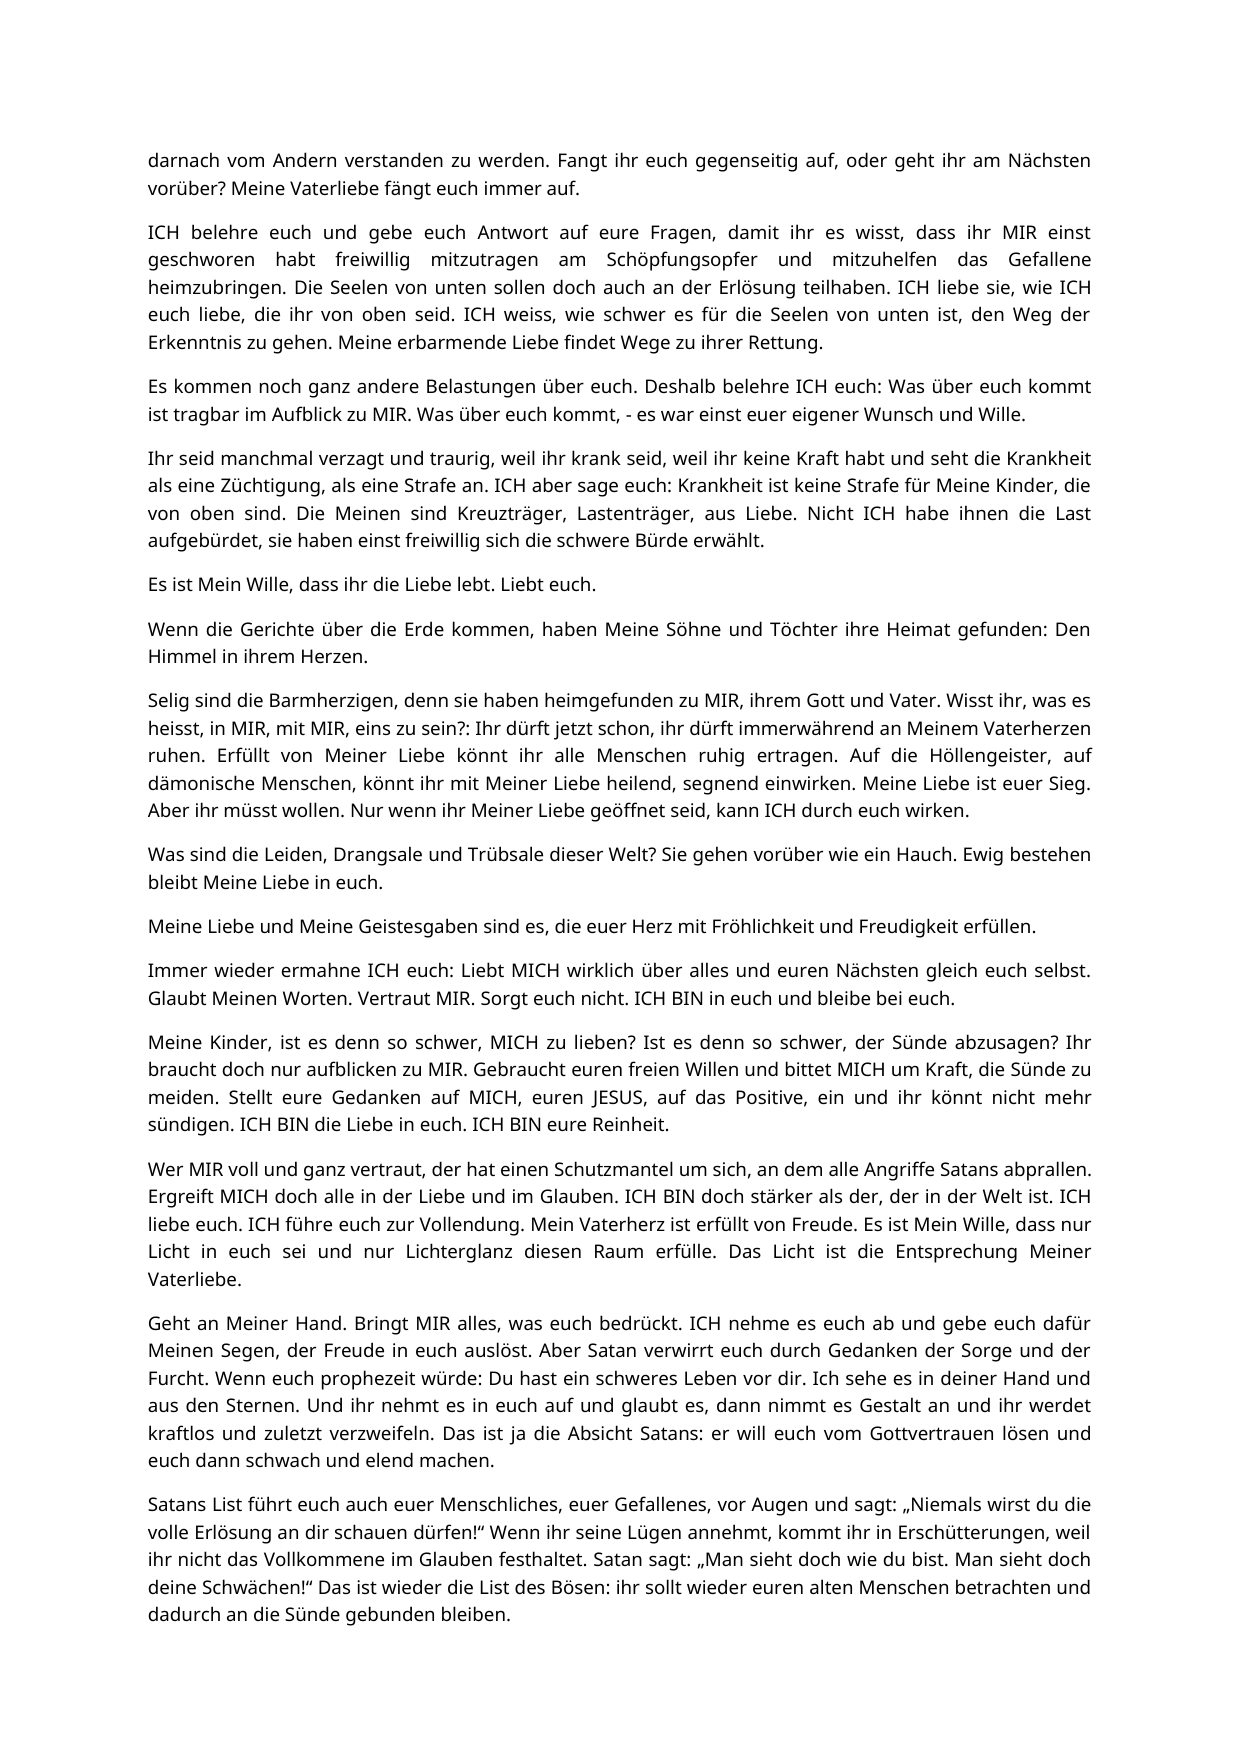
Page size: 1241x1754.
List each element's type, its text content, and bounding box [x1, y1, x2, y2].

text Ihr seid manchmal verzagt und traurig, weil ihr krank seid, weil ihr keine Kraft habt und seht die Krankheit als eine Züchtigung, als eine Strafe an. ICH aber sage euch: Krankheit ist keine Strafe für Meine Kinder, die von oben sind. Die Meinen sind Kreuzträger, Lastenträger, aus Liebe. Nicht ICH habe ihnen die Last aufgebürdet, sie haben einst freiwillig sich die schwere Bürde erwählt. [148, 445, 1093, 553]
text Wer MIR voll und ganz vertraut, der hat einen Schutzmantel um sich, an dem alle Angriffe Satans abprallen. Ergreift MICH doch alle in der Liebe und im Glauben. ICH BIN doch stärker als der, der in der Welt ist. ICH liebe euch. ICH führe euch zur Vollendung. Mein Vaterherz ist erfüllt von Freude. Es ist Mein Wille, dass nur Licht in euch sei und nur Lichterglanz diesen Raum erfülle. Das Licht ist die Entsprechung Meiner Vaterliebe. [148, 1156, 1093, 1291]
text Selig sind die Barmherzigen, denn sie haben heimgefunden zu MIR, ihrem Gott und Vater. Wisst ihr, was es heisst, in MIR, mit MIR, eins zu sein?: Ihr dürft jetzt schon, ihr dürft immerwährend an Meinem Vaterherzen ruhen. Erfüllt von Meiner Liebe könnt ihr alle Menschen ruhig ertragen. Auf die Höllengeister, auf dämonische Menschen, könnt ihr mit Meiner Liebe heilend, segnend einwirken. Meine Liebe ist euer Sieg. Aber ihr müsst wollen. Nur wenn ihr Meiner Liebe geöffnet seid, kann ICH durch euch wirken. [148, 688, 1093, 823]
text Was sind die Leiden, Drangsale und Trübsale dieser Welt? Sie gehen vorüber wie ein Hauch. Ewig bestehen bleibt Meine Liebe in euch. [148, 842, 1093, 895]
text Wenn die Gerichte über die Erde kommen, haben Meine Söhne und Töchter ihre Heimat gefunden: Den Himmel in ihrem Herzen. [148, 616, 1093, 669]
text Immer wieder ermahne ICH euch: Liebt MICH wirklich über alles und euren Nächsten gleich euch selbst. Glaubt Meinen Worten. Vertraut MIR. Sorgt euch nicht. ICH BIN in euch und bleibe bei euch. [148, 958, 1093, 1011]
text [148, 148, 1093, 201]
text Geht an Meiner Hand. Bringt MIR alles, was euch bedrückt. ICH nehme es euch ab und gebe euch dafür Meinen Segen, der Freude in euch auslöst. Aber Satan verwirrt euch durch Gedanken der Sorge und der Furcht. Wenn euch prophezeit würde: Du hast ein schweres Leben vor dir. Ich sehe es in deiner Hand und aus den Sternen. Und ihr nehmt es in euch auf und glaubt es, dann nimmt es Gestalt an und ihr werdet kraftlos und zuletzt verzweifeln. Das ist ja die Absicht Satans: er will euch vom Gottvertrauen lösen und euch dann schwach und elend machen. [148, 1310, 1093, 1473]
text Meine Liebe und Meine Geistesgaben sind es, die euer Herz mit Fröhlichkeit und Freudigkeit erfüllen. [148, 913, 1093, 939]
text ICH belehre euch und gebe euch Antwort auf eure Fragen, damit ihr es wisst, dass ihr MIR einst geschworen habt freiwillig mitzutragen am Schöpfungsopfer und mitzuhelfen das Gefallene heimzubringen. Die Seelen von unten sollen doch auch an der Erlösung teilhaben. ICH liebe sie, wie ICH euch liebe, die ihr von oben seid. ICH weiss, wie schwer es für die Seelen von unten ist, den Weg der Erkenntnis zu gehen. Meine erbarmende Liebe findet Wege zu ihrer Rettung. [148, 219, 1093, 355]
text Es kommen noch ganz andere Belastungen über euch. Deshalb belehre ICH euch: Was über euch kommt ist tragbar im Aufblick zu MIR. Was über euch kommt, - es war einst euer eigener Wunsch und Wille. [148, 373, 1093, 426]
text Es ist Mein Wille, dass ihr die Liebe lebt. Liebt euch. [148, 572, 1093, 597]
text Meine Kinder, ist es denn so schwer, MICH zu lieben? Ist es denn so schwer, der Sünde abzusagen? Ihr braucht doch nur aufblicken zu MIR. Gebraucht euren freien Willen und bittet MICH um Kraft, die Sünde zu meiden. Stellt eure Gedanken auf MICH, euren JESUS, auf das Positive, ein und ihr könnt nicht mehr sündigen. ICH BIN die Liebe in euch. ICH BIN eure Reinheit. [148, 1029, 1093, 1137]
text Satans List führt euch auch euer Menschliches, euer Gefallenes, vor Augen und sagt: „Niemals wirst du die volle Erlösung an dir schauen dürfen!“ Wenn ihr seine Lügen annehmt, kommt ihr in Erschütterungen, weil ihr nicht das Vollkommene im Glauben festhaltet. Satan sagt: „Man sieht doch wie du bist. Man sieht doch deine Schwächen!“ Das ist wieder die List des Bösen: ihr sollt wieder euren alten Menschen betrachten und dadurch an die Sünde gebunden bleiben. [148, 1492, 1093, 1627]
